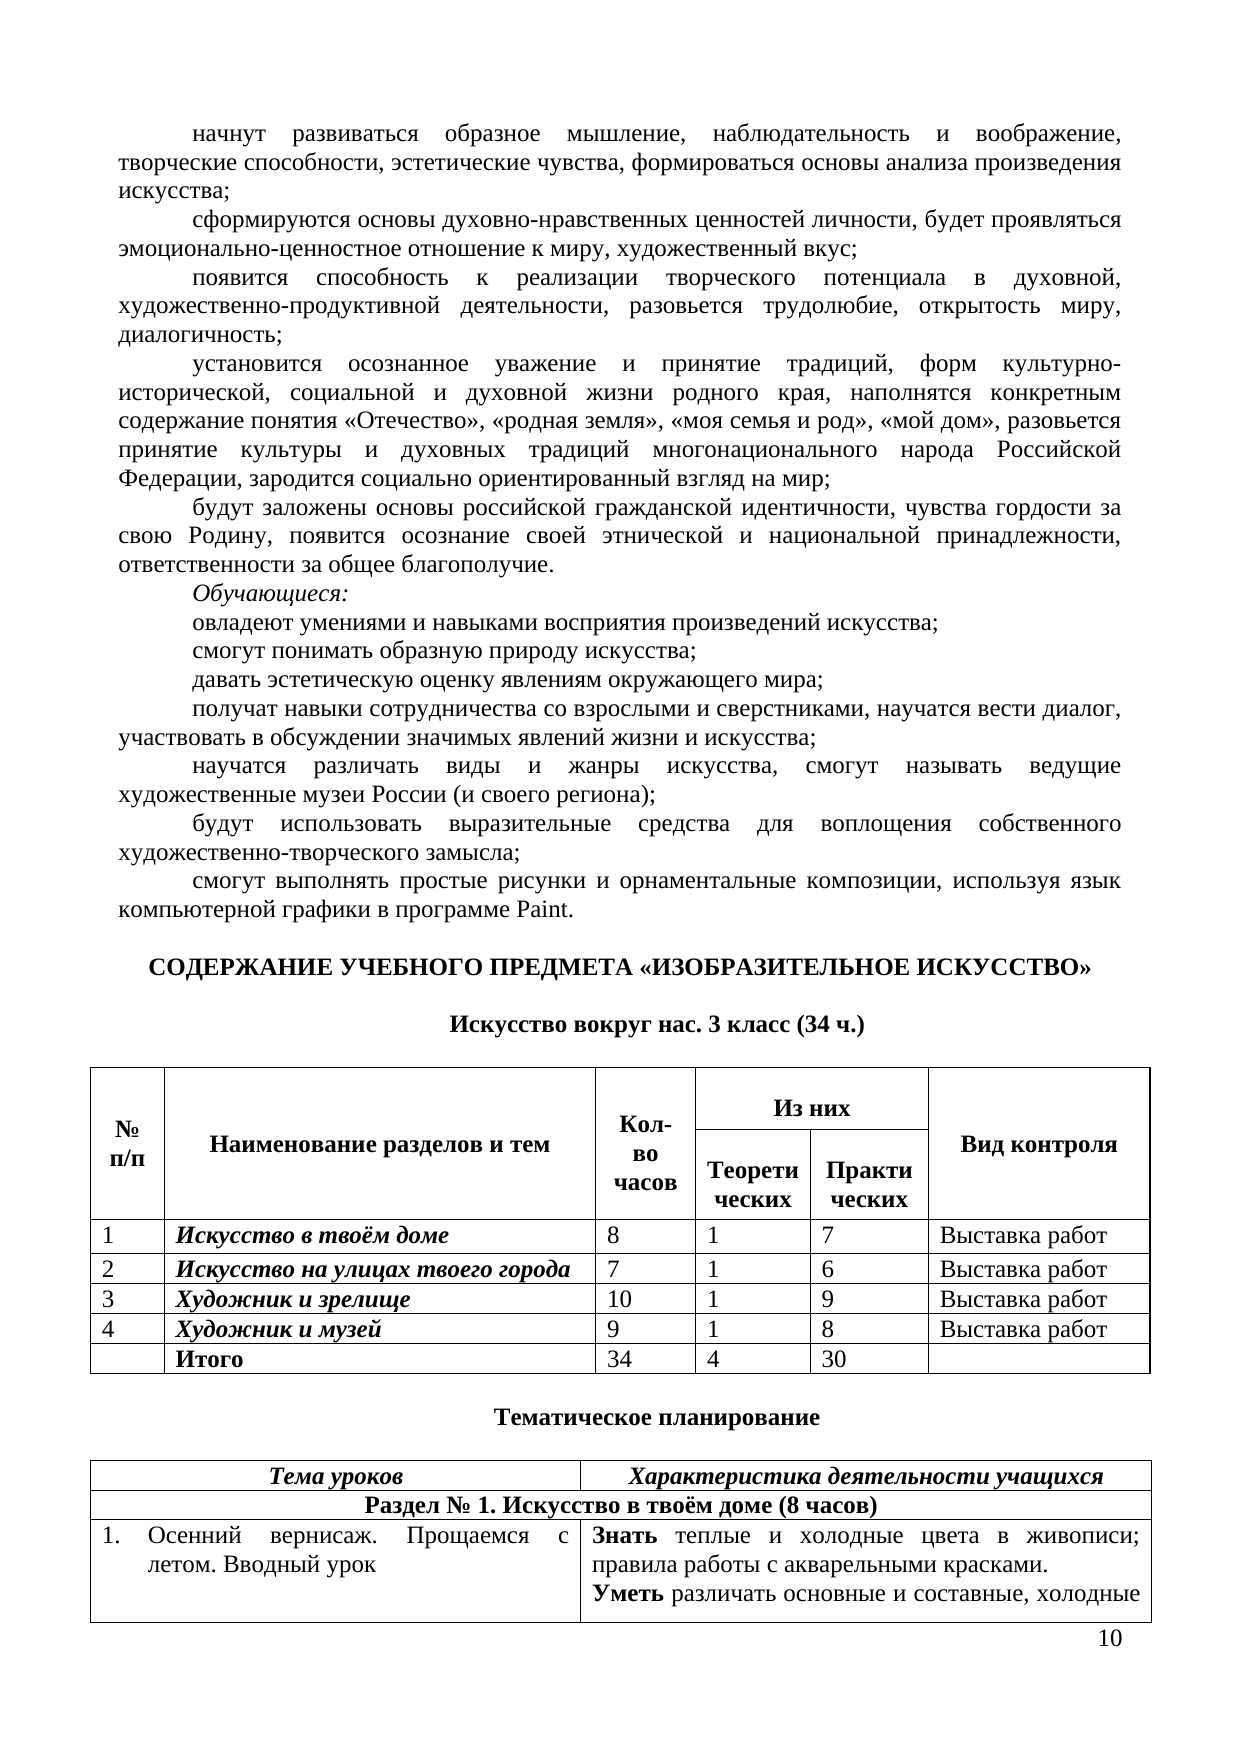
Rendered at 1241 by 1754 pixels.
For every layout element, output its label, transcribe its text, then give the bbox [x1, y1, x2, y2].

table_cell 7 [811, 1220, 928, 1253]
table_cell 10 [596, 1284, 695, 1313]
table_cell Выставка работ [929, 1314, 1149, 1343]
table_cell Искусство в твоём доме [165, 1220, 595, 1253]
text научатся различать виды и жанры искусства, смогут называть ведущие художественные музеи России (и своего региона); [118, 751, 1122, 808]
table_cell 7 [596, 1254, 695, 1283]
table_cell 2 [91, 1254, 164, 1283]
text давать эстетическую оценку явлениям окружающего мира; [118, 664, 1122, 693]
table_cell Выставка работ [929, 1220, 1149, 1253]
table_cell 1 [696, 1254, 810, 1283]
table_header Тема уроков [91, 1461, 580, 1489]
table_header Наименование разделов и тем [165, 1068, 595, 1219]
table_cell [929, 1344, 1149, 1372]
table_cell 8 [596, 1220, 695, 1253]
table_cell 34 [596, 1344, 695, 1372]
text Искусство вокруг нас. 3 класс (34 ч.) [118, 1009, 1122, 1038]
text установится осознанное уважение и принятие традиций, форм культурно-исторической, социальной и духовной жизни родного края, наполнятся конкретным содержание понятия «Отечество», «родная земля», «моя семья и род», «мой дом», разовьется принятие культуры и духовных традиций многонационального народа Российской Федерации, зародится социально ориентированный взгляд на мир; [118, 348, 1122, 492]
text получат навыки сотрудничества со взрослыми и сверстниками, научатся вести диалог, участвовать в обсуждении значимых явлений жизни и искусства; [118, 693, 1122, 751]
text будут заложены основы российской гражданской идентичности, чувства гордости за свою Родину, появится осознание своей этнической и национальной принадлежности, ответственности за общее благополучие. [118, 492, 1122, 578]
table_cell 1 [91, 1220, 164, 1253]
table_cell 30 [811, 1344, 928, 1372]
table_cell Художник и музей [165, 1314, 595, 1343]
table_cell Выставка работ [929, 1284, 1149, 1313]
text появится способность к реализации творческого потенциала в духовной, художественно-продуктивной деятельности, разовьется трудолюбие, открытость миру, диалогичность; [118, 262, 1122, 348]
text Тематическое планирование [118, 1402, 1122, 1431]
table_cell 3 [91, 1284, 164, 1313]
table_cell 4 [696, 1344, 810, 1372]
text будут использовать выразительные средства для воплощения собственного художественно-творческого замысла; [118, 808, 1122, 866]
table_header Кол-во часов [596, 1068, 695, 1219]
table_header Вид контроля [929, 1068, 1149, 1219]
table_cell Практических [811, 1130, 928, 1219]
table_cell Искусство на улицах твоего города [165, 1254, 595, 1283]
table_cell Выставка работ [929, 1254, 1149, 1283]
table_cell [581, 1520, 1151, 1622]
table_cell 1 [696, 1314, 810, 1343]
text смогут понимать образную природу искусства; [118, 636, 1122, 664]
table_header Из них [696, 1068, 928, 1129]
text смогут выполнять простые рисунки и орнаментальные композиции, используя язык компьютерной графики в программе Paint. [118, 866, 1122, 923]
table_cell 1 [696, 1220, 810, 1253]
table_cell 8 [811, 1314, 928, 1343]
table_cell Итого [165, 1344, 595, 1372]
text Обучающиеся: [118, 578, 1122, 607]
text начнут развиваться образное мышление, наблюдательность и воображение, творческие способности, эстетические чувства, формироваться основы анализа произведения искусства; [118, 118, 1122, 204]
table_cell 4 [91, 1314, 164, 1343]
table_cell Художник и зрелище [165, 1284, 595, 1313]
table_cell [91, 1520, 580, 1622]
table_cell 9 [811, 1284, 928, 1313]
table_cell Раздел № 1. Искусство в твоём доме (8 часов) [91, 1491, 1151, 1519]
text овладеют умениями и навыками восприятия произведений искусства; [118, 607, 1122, 636]
table_header Характеристика деятельности учащихся [581, 1461, 1151, 1489]
text сформируются основы духовно-нравственных ценностей личности, будет проявляться эмоционально-ценностное отношение к миру, художественный вкус; [118, 204, 1122, 262]
table_cell Теоретических [696, 1130, 810, 1219]
table_cell 9 [596, 1314, 695, 1343]
table_cell [91, 1344, 164, 1372]
table_cell 1 [696, 1284, 810, 1313]
table_cell 6 [811, 1254, 928, 1283]
table_header № п/п [91, 1068, 164, 1219]
text СОДЕРЖАНИЕ УЧЕБНОГО ПРЕДМЕТА «ИЗОБРАЗИТЕЛЬНОЕ ИСКУССТВО» [118, 952, 1122, 981]
